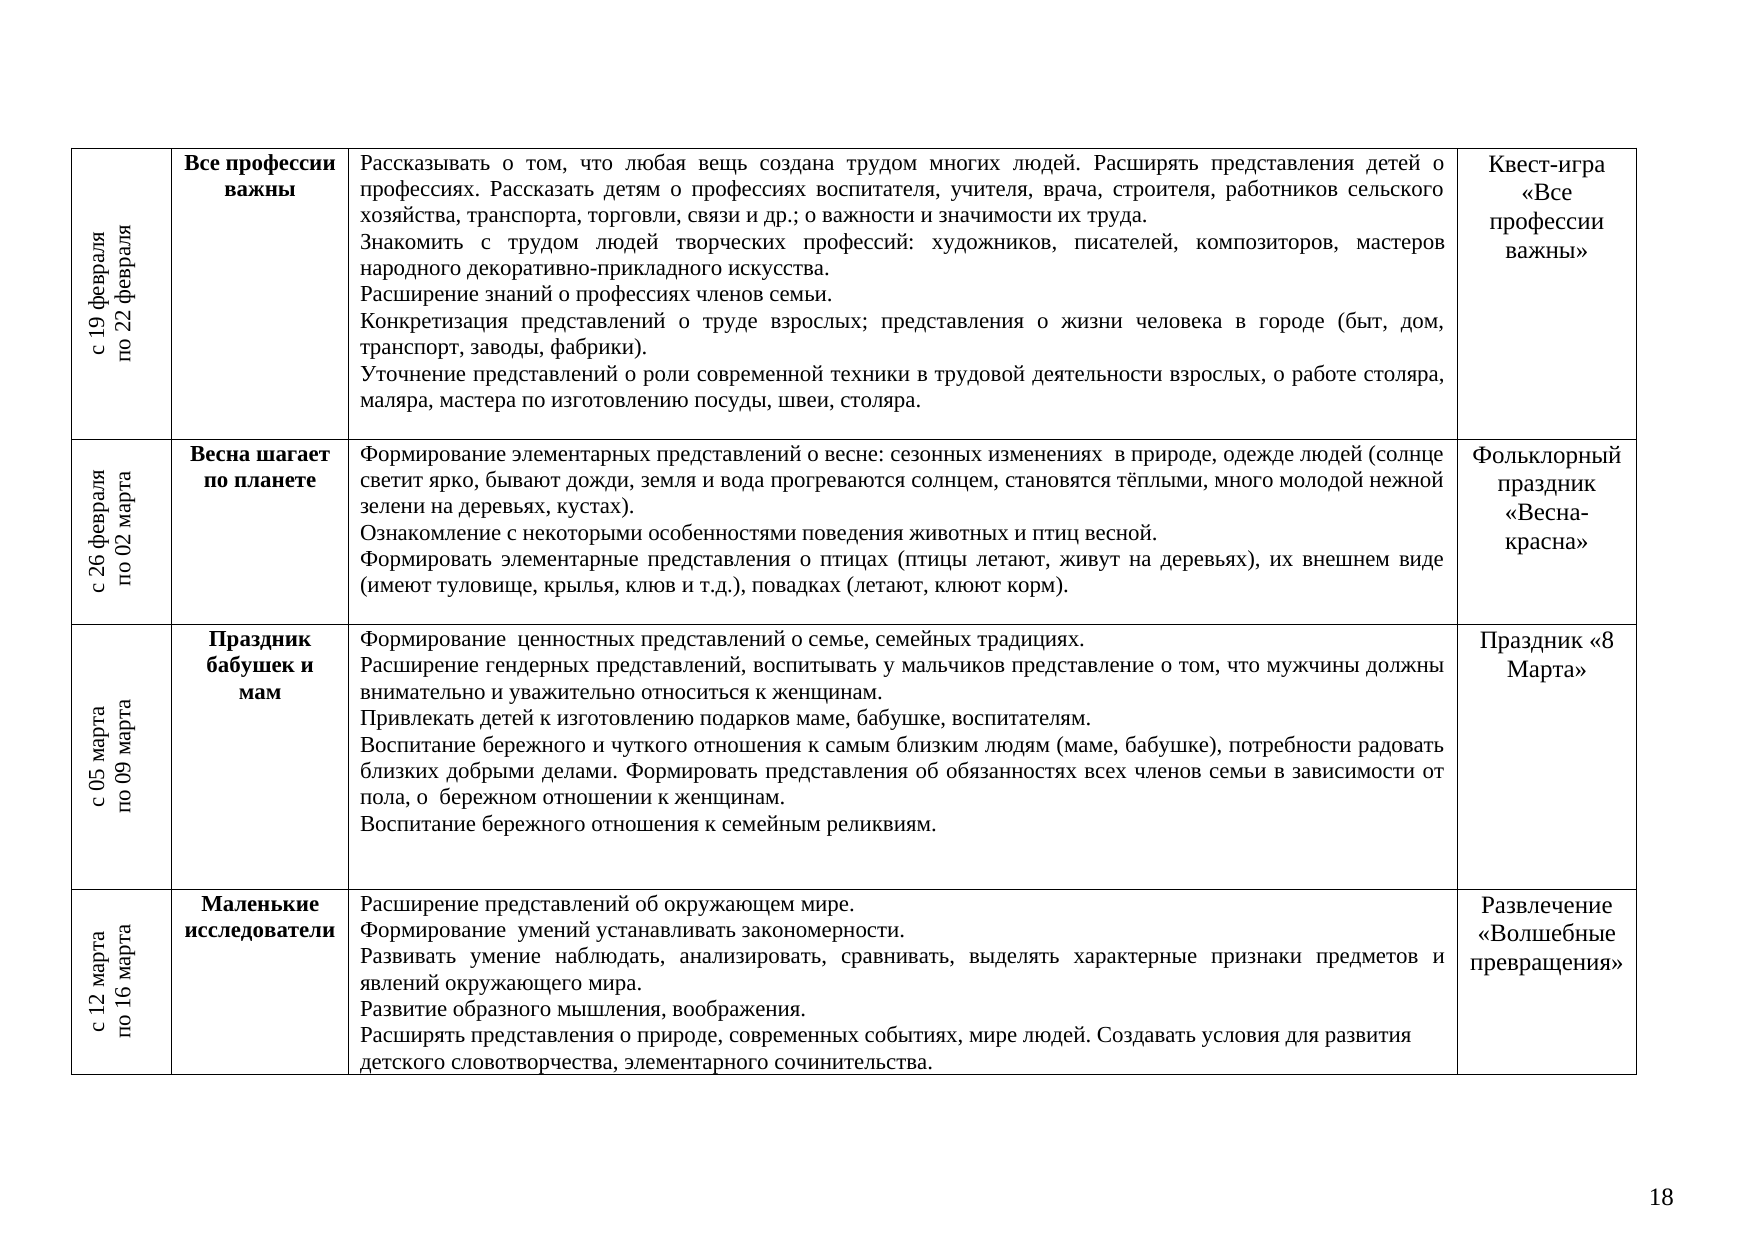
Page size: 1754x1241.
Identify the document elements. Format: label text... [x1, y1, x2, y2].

table_cell Формирование элементарных представлений о весне: сезонных изменениях в природе, одежде людей (солнце светит ярко, бывают дожди, земля и вода прогреваются солнцем, становятся тёплыми, много молодой нежной зелени на деревьях, кустах). Ознакомление с некоторыми особенностями поведения животных и птиц весной. Формировать элементарные представления о птицах (птицы летают, живут на деревьях), их внешнем виде (имеют туловище, крылья, клюв и т.д.), повадках (летают, клюют корм). [349, 440, 1457, 624]
table_cell Маленькие исследователи [172, 890, 348, 1074]
table_cell с 19 февраля по 22 февраля [72, 149, 171, 439]
table_cell Расширение представлений об окружающем мире. Формирование умений устанавливать закономерности. Развивать умение наблюдать, анализировать, сравнивать, выделять характерные признаки предметов и явлений окружающего мира. Развитие образного мышления, воображения. Расширять представления о природе, современных событиях, мире людей. Создавать условия для развития детского словотворчества, элементарного сочинительства. [349, 890, 1457, 1074]
table_cell с 26 февраля по 02 марта [72, 440, 171, 624]
table_cell Рассказывать о том, что любая вещь создана трудом многих людей. Расширять представления детей о профессиях. Рассказать детям о профессиях воспитателя, учителя, врача, строителя, работников сельского хозяйства, транспорта, торговли, связи и др.; о важности и значимости их труда. Знакомить с трудом людей творческих профессий: художников, писателей, композиторов, мастеров народного декоративно-прикладного искусства. Расширение знаний о профессиях членов семьи. Конкретизация представлений о труде взрослых; представления о жизни человека в городе (быт, дом, транспорт, заводы, фабрики). Уточнение представлений о роли современной техники в трудовой деятельности взрослых, о работе столяра, маляра, мастера по изготовлению посуды, швеи, столяра. [349, 149, 1457, 439]
table_cell с 12 марта по 16 марта [72, 890, 171, 1074]
table_cell Формирование ценностных представлений о семье, семейных традициях. Расширение гендерных представлений, воспитывать у мальчиков представление о том, что мужчины должны внимательно и уважительно относиться к женщинам. Привлекать детей к изготовлению подарков маме, бабушке, воспитателям. Воспитание бережного и чуткого отношения к самым близким людям (маме, бабушке), потребности радовать близких добрыми делами. Формировать представления об обязанностях всех членов семьи в зависимости от пола, о бережном отношении к женщинам. Воспитание бережного отношения к семейным реликвиям. [349, 625, 1457, 889]
table_cell Праздник «8 Марта» [1458, 625, 1636, 889]
table_cell Развлечение «Волшебные превращения» [1458, 890, 1636, 1074]
table_cell Квест-игра «Все профессии важны» [1458, 149, 1636, 439]
table_cell Весна шагает по планете [172, 440, 348, 624]
table_cell с 05 марта по 09 марта [72, 625, 171, 889]
table_cell Праздник бабушек и мам [172, 625, 348, 889]
table_cell Фольклорный праздник «Весна-красна» [1458, 440, 1636, 624]
table_cell Все профессии важны [172, 149, 348, 439]
